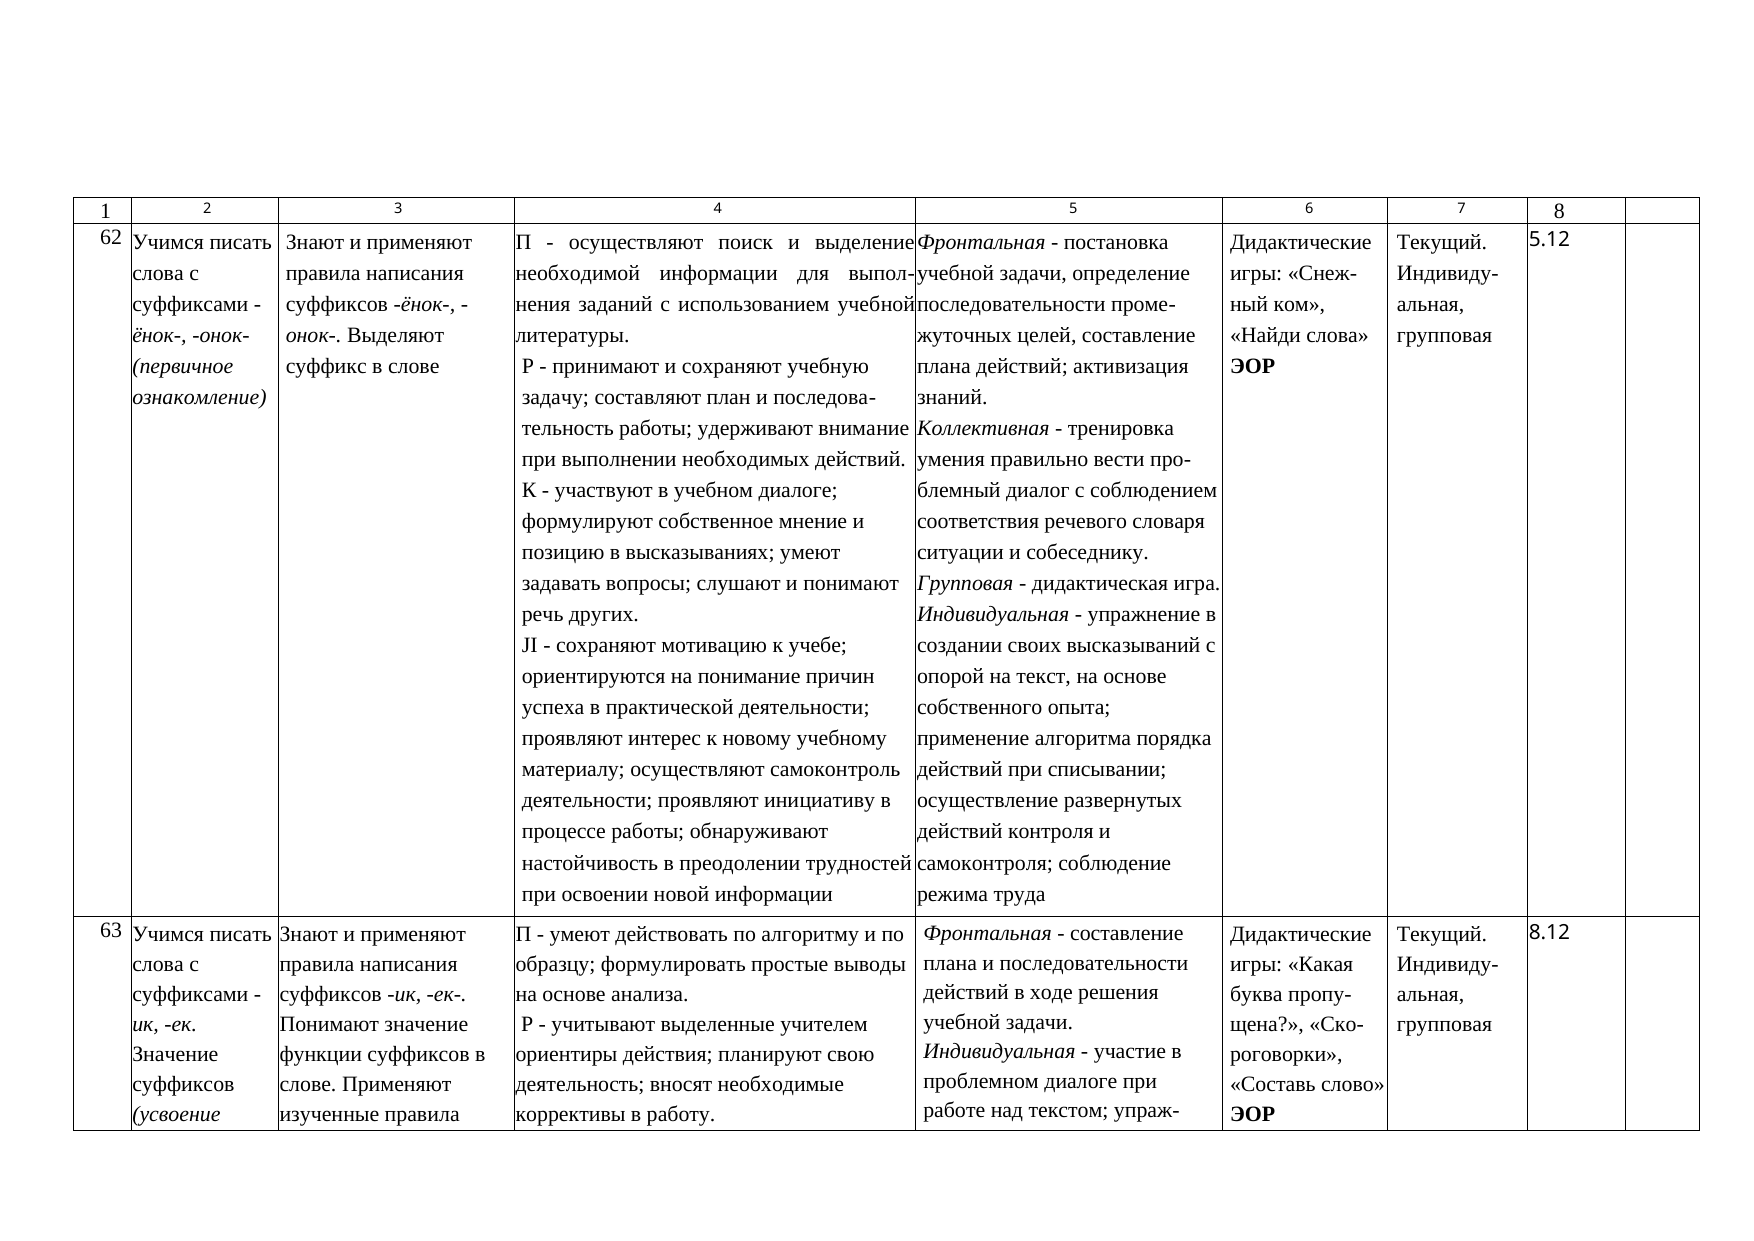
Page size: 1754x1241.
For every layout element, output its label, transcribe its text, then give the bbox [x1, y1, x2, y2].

table_cell Дидактические игры: «Снежный ком», «Найди слова» ЭОР [1223, 224, 1387, 916]
table_cell Текущий. Индивидуальная, групповая [1388, 224, 1527, 916]
table_cell 5.12 [1528, 224, 1625, 916]
table_header 1 [74, 198, 131, 223]
table_header 3 [279, 198, 514, 223]
table_cell Текущий. Индивидуальная, групповая [1388, 917, 1527, 1130]
table_header [1626, 198, 1699, 223]
table_cell 63 [74, 917, 131, 1130]
table_header 5 [916, 198, 1222, 223]
table_header 4 [515, 198, 915, 223]
table_cell Дидактические игры: «Какая буква пропущена?», «Скороговорки», «Составь слово» ЭОР [1223, 917, 1387, 1130]
table_cell Учимся писать слова с суффиксами -ёнок-, -онок- (первичное ознакомление) [132, 224, 278, 916]
table_cell [1626, 917, 1699, 1130]
table_cell Учимся писать слова с суффиксами -ик, -ек. Значение суффиксов (усвоение [132, 917, 278, 1130]
table_cell 62 [74, 224, 131, 916]
table_cell Фронтальная - составление плана и последовательности действий в ходе решения учебной задачи. Индивидуальная - участие в проблемном диалоге при работе над текстом; упраж- [916, 917, 1222, 1130]
table_header 6 [1223, 198, 1387, 223]
table_cell П - осуществляют поиск и выделение необходимой информации для выполнения заданий с использованием учебной литературы. Р - принимают и сохраняют учебную задачу; составляют план и последовательность работы; удерживают внимание при выполнении необходимых действий. К - участвуют в учебном диалоге; формулируют собственное мнение и позицию в высказываниях; умеют задавать вопросы; слушают и понимают речь других. JI - сохраняют мотивацию к учебе; ориентируются на понимание причин успеха в практической деятельности; проявляют интерес к новому учебному материалу; осуществляют самоконтроль деятельности; проявляют инициативу в процессе работы; обнаруживают настойчивость в преодолении трудностей при освоении новой информации [515, 224, 915, 916]
table_header 2 [132, 198, 278, 223]
table_cell Знают и применяют правила написания суффиксов -ёнок-, -онок-. Выделяют суффикс в слове [279, 224, 514, 916]
table_cell П - умеют действовать по алгоритму и по образцу; формулировать простые выводы на основе анализа. Р - учитывают выделенные учителем ориентиры действия; планируют свою деятельность; вносят необходимые коррективы в работу. [515, 917, 915, 1130]
table_cell [1626, 224, 1699, 916]
table_cell Знают и применяют правила написания суффиксов -ик, -ек-. Понимают значение функции суффиксов в слове. Применяют изученные правила [279, 917, 514, 1130]
table_header 7 [1388, 198, 1527, 223]
table_cell 8.12 [1528, 917, 1625, 1130]
table_cell Фронтальная - постановка учебной задачи, определение последовательности промежуточных целей, составление плана действий; активизация знаний. Коллективная - тренировка умения правильно вести проблемный диалог с соблюдением соответствия речевого словаря ситуации и собеседнику. Групповая - дидактическая игра. Индивидуальная - упражнение в создании своих высказываний с опорой на текст, на основе собственного опыта; применение алгоритма порядка действий при списывании; осуществление развернутых действий контроля и самоконтроля; соблюдение режима труда [916, 224, 1222, 916]
table_header 8 [1528, 198, 1625, 223]
